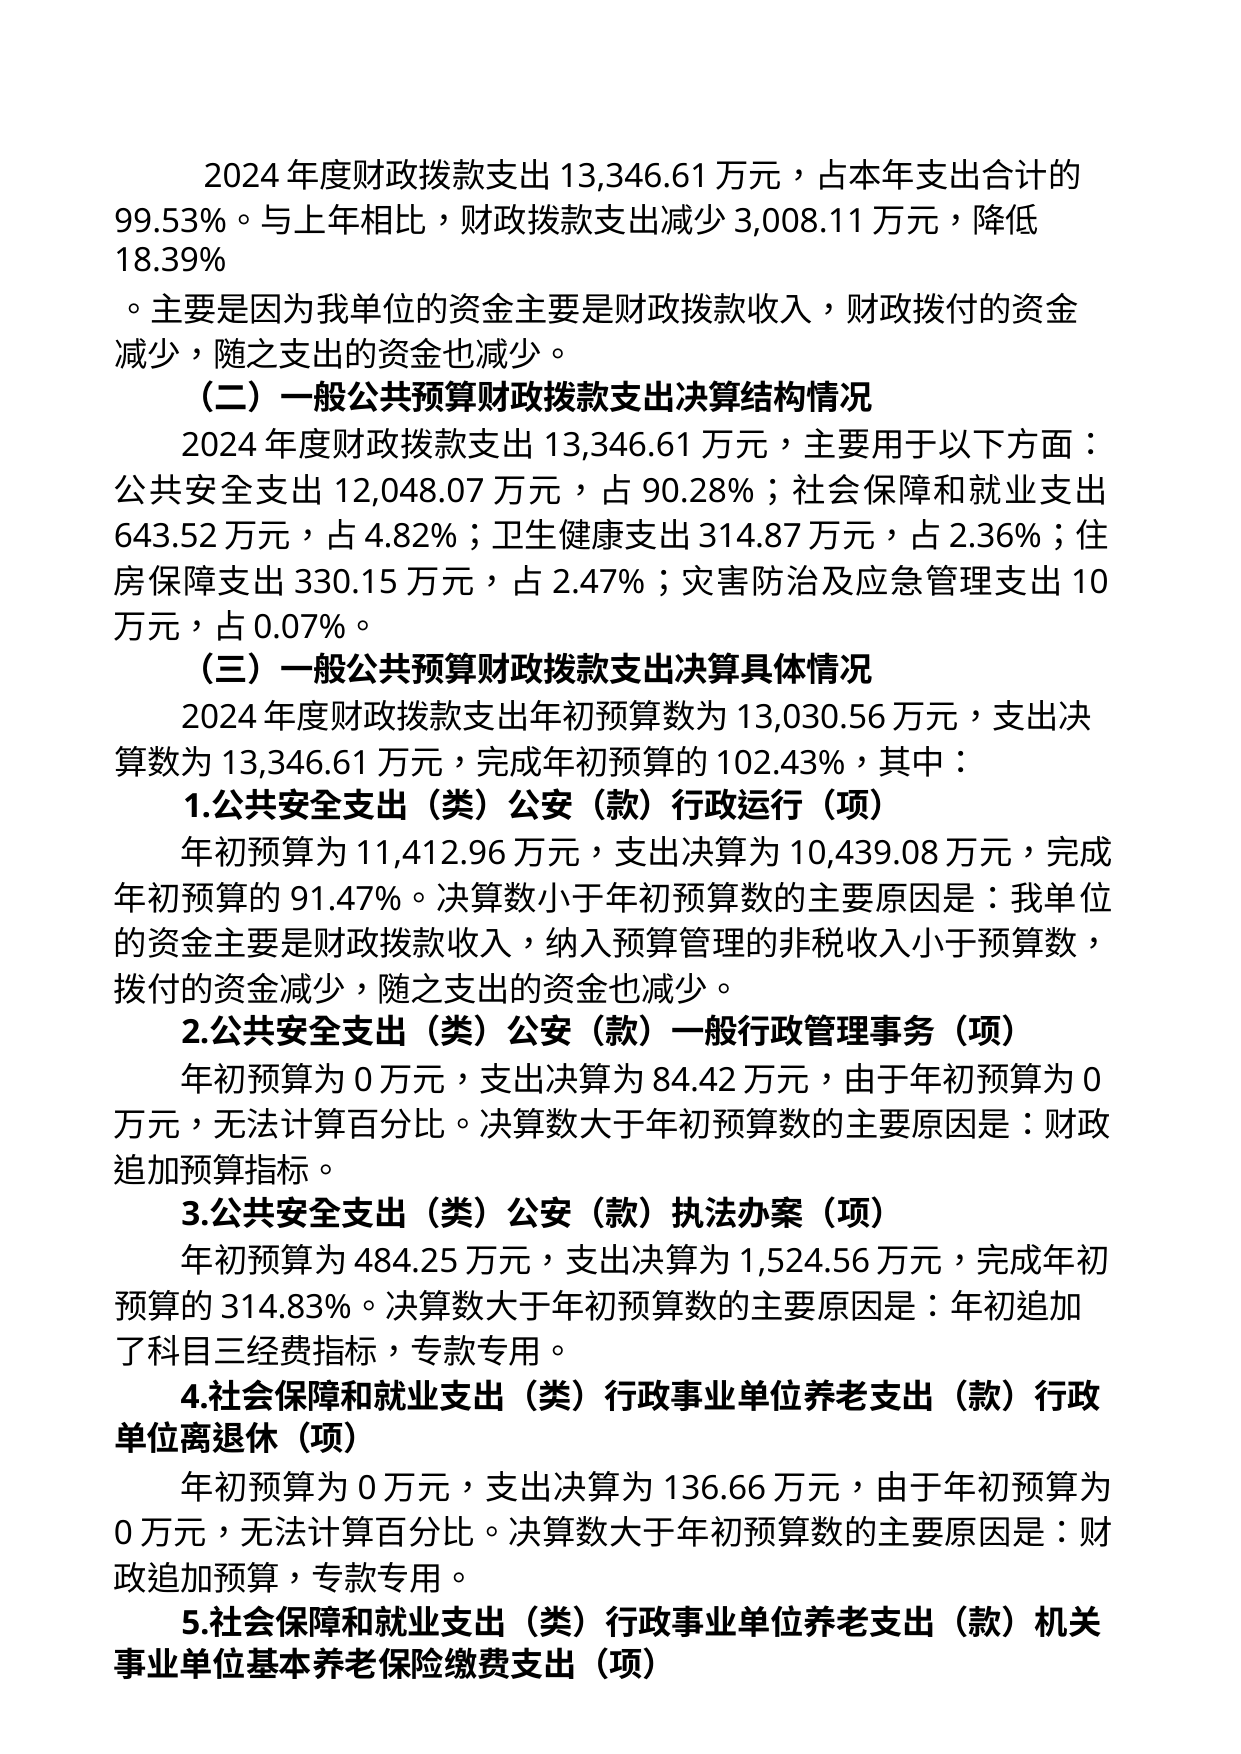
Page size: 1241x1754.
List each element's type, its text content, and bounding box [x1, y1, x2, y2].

text 年初预算为0万元，支出决算为84.42万元，由于年初预算为0万元，无法计算百分比。决算数大于年初预算数的主要原因是：财政追加预算指标。 [114, 1056, 1113, 1192]
text 2.公共安全支出（类）公安（款）一般行政管理事务（项） [181, 1011, 1116, 1052]
text 4.社会保障和就业支出（类）行政事业单位养老支出（款）行政单位离退休（项） [114, 1373, 1116, 1460]
text 3.公共安全支出（类）公安（款）执法办案（项） [181, 1192, 1116, 1233]
text 。主要是因为我单位的资金主要是财政拨款收入，财政拨付的资金减少，随之支出的资金也减少。 [114, 285, 1111, 376]
text （二）一般公共预算财政拨款支出决算结构情况 [181, 376, 1116, 417]
text 2024年度财政拨款支出13,346.61万元，占本年支出合计的 [203, 155, 1116, 196]
text 年初预算为11,412.96万元，支出决算为10,439.08万元，完成年初预算的91.47%。决算数小于年初预算数的主要原因是：我单位的资金主要是财政拨款收入，纳入预算管理的非税收入小于预算数，拨付的资金减少，随之支出的资金也减少。 [114, 829, 1113, 1011]
text 2024年度财政拨款支出年初预算数为13,030.56万元，支出决算数为13,346.61万元，完成年初预算的102.43%，其中： [114, 693, 1096, 784]
text 5.社会保障和就业支出（类）行政事业单位养老支出（款）机关事业单位基本养老保险缴费支出（项） [114, 1600, 1116, 1686]
text 2024年度财政拨款支出13,346.61万元，主要用于以下方面：公共安全支出12,048.07万元，占90.28%；社会保障和就业支出643.52万元，占4.82%；卫生健康支出314.87万元，占2.36%；住房保障支出330.15万元，占2.47%；灾害防治及应急管理支出10万元，占0.07%。 [114, 421, 1109, 648]
text 1.公共安全支出（类）公安（款）行政运行（项） [183, 784, 1116, 826]
text 99.53%。与上年相比，财政拨款支出减少3,008.11万元，降低18.39% [114, 199, 1116, 281]
text 年初预算为0万元，支出决算为136.66万元，由于年初预算为0万元，无法计算百分比。决算数大于年初预算数的主要原因是：财政追加预算，专款专用。 [114, 1463, 1113, 1600]
text （三）一般公共预算财政拨款支出决算具体情况 [181, 648, 1116, 689]
text 年初预算为484.25万元，支出决算为1,524.56万元，完成年初预算的314.83%。决算数大于年初预算数的主要原因是：年初追加了科目三经费指标，专款专用。 [114, 1237, 1113, 1373]
